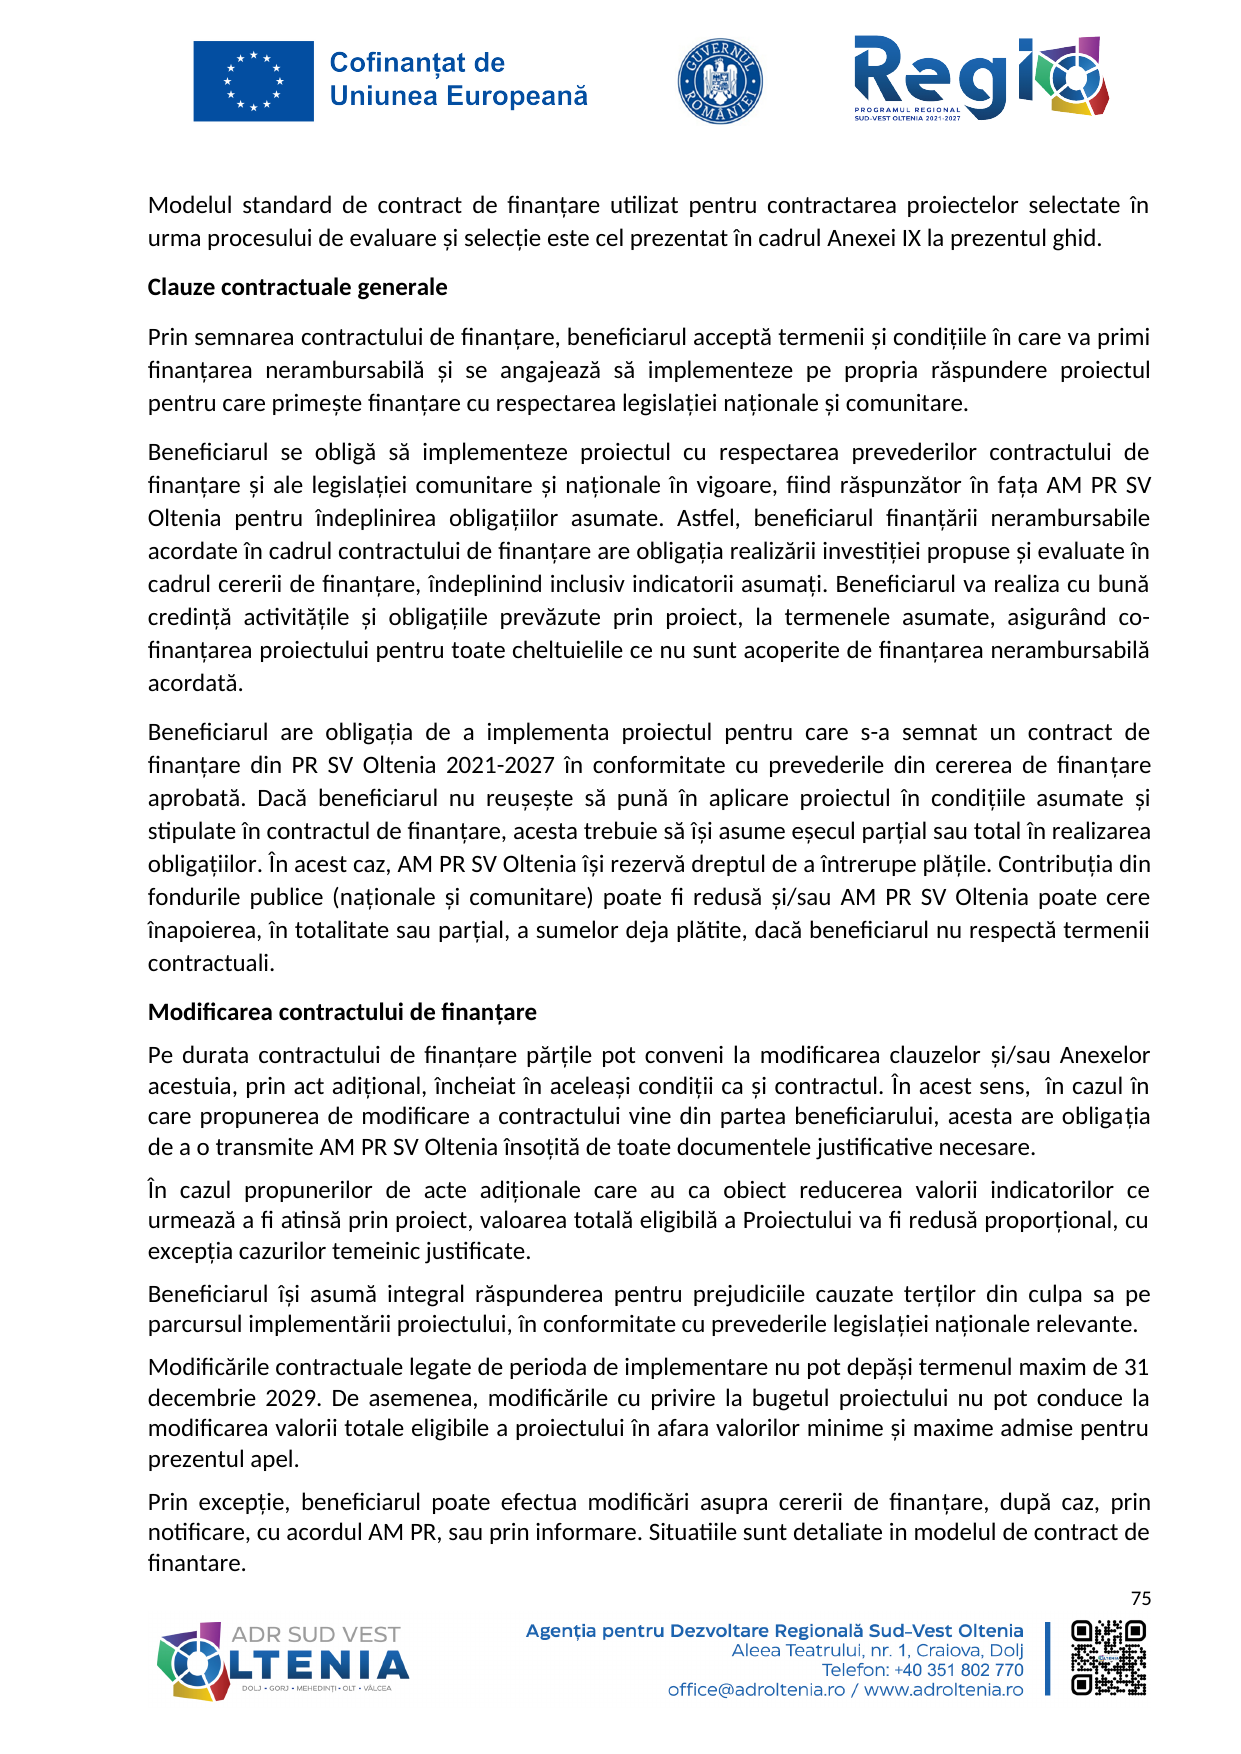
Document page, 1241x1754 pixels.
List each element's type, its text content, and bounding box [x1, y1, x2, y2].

text Modificarea contractului de finanțare [148, 996, 1152, 1027]
text Beneficiarul îşi asumă integral răspunderea pentru prejudiciile cauzate terţilor din culpa sa pe parcursul implementării proiectului, în conformitate cu prevederile legislaţiei naţionale relevante. [148, 1278, 1152, 1339]
text Prin excepție, beneficiarul poate efectua modificări asupra cererii de finanţare, după caz, prin notificare, cu acordul AM PR, sau prin informare. Situatiile sunt detaliate in modelul de contract de finantare. [148, 1486, 1152, 1578]
text Modelul standard de contract de finanțare utilizat pentru contractarea proiectelor selectate în urma procesului de evaluare și selecție este cel prezentat în cadrul Anexei IX la prezentul ghid. [148, 189, 1152, 252]
picture [147, 1611, 1151, 1708]
picture [852, 34, 1111, 124]
text Pe durata contractului de finanțare părțile pot conveni la modificarea clauzelor şi/sau Anexelor acestuia, prin act adiţional, încheiat în aceleaşi condiţii ca şi contractul. În acest sens, în cazul în care propunerea de modificare a contractului vine din partea beneficiarului, acesta are obligaţia de a o transmite AM PR SV Oltenia însoțită de toate documentele justificative necesare. [148, 1039, 1152, 1161]
text Clauze contractuale generale [148, 271, 1152, 302]
picture [674, 36, 768, 126]
text Beneficiarul are obligaţia de a implementa proiectul pentru care s-a semnat un contract de finanţare din PR SV Oltenia 2021-2027 în conformitate cu prevederile din cererea de finanţare aprobată. Dacă beneficiarul nu reuşeşte să pună în aplicare proiectul în condiţiile asumate şi stipulate în contractul de finanţare, acesta trebuie să îşi asume eşecul parţial sau total în realizarea obligaţiilor. În acest caz, AM PR SV Oltenia îşi rezervă dreptul de a întrerupe plăţile. Contribuţia din fondurile publice (naţionale şi comunitare) poate fi redusă şi/sau AM PR SV Oltenia poate cere înapoierea, în totalitate sau parţial, a sumelor deja plătite, dacă beneficiarul nu respectă termenii contractuali. [148, 716, 1152, 977]
text În cazul propunerilor de acte adiționale care au ca obiect reducerea valorii indicatorilor ce urmează a fi atinsă prin proiect, valoarea totală eligibilă a Proiectului va fi redusă proporțional, cu excepția cazurilor temeinic justificate. [148, 1174, 1152, 1265]
text Beneficiarul se obligă să implementeze proiectul cu respectarea prevederilor contractului de finanțare și ale legislaţiei comunitare şi naţionale în vigoare, fiind răspunzător în faţa AM PR SV Oltenia pentru îndeplinirea obligaţiilor asumate. Astfel, beneficiarul finanțării nerambursabile acordate în cadrul contractului de finanțare are obligația realizării investiției propuse și evaluate în cadrul cererii de finanțare, îndeplinind inclusiv indicatorii asumați. Beneficiarul va realiza cu bună credință activitățile și obligațiile prevăzute prin proiect, la termenele asumate, asigurând co-finanțarea proiectului pentru toate cheltuielile ce nu sunt acoperite de finanțarea nerambursabilă acordată. [148, 436, 1152, 697]
text Modificările contractuale legate de perioda de implementare nu pot depăși termenul maxim de 31 decembrie 2029. De asemenea, modificările cu privire la bugetul proiectului nu pot conduce la modificarea valorii totale eligibile a proiectului în afara valorilor minime și maxime admise pentru prezentul apel. [148, 1351, 1152, 1473]
picture [188, 36, 590, 125]
text Prin semnarea contractului de finanţare, beneficiarul acceptă termenii şi condiţiile în care va primi finanţarea nerambursabilă şi se angajează să implementeze pe propria răspundere proiectul pentru care primeşte finanţare cu respectarea legislaţiei naţionale şi comunitare. [148, 321, 1152, 417]
